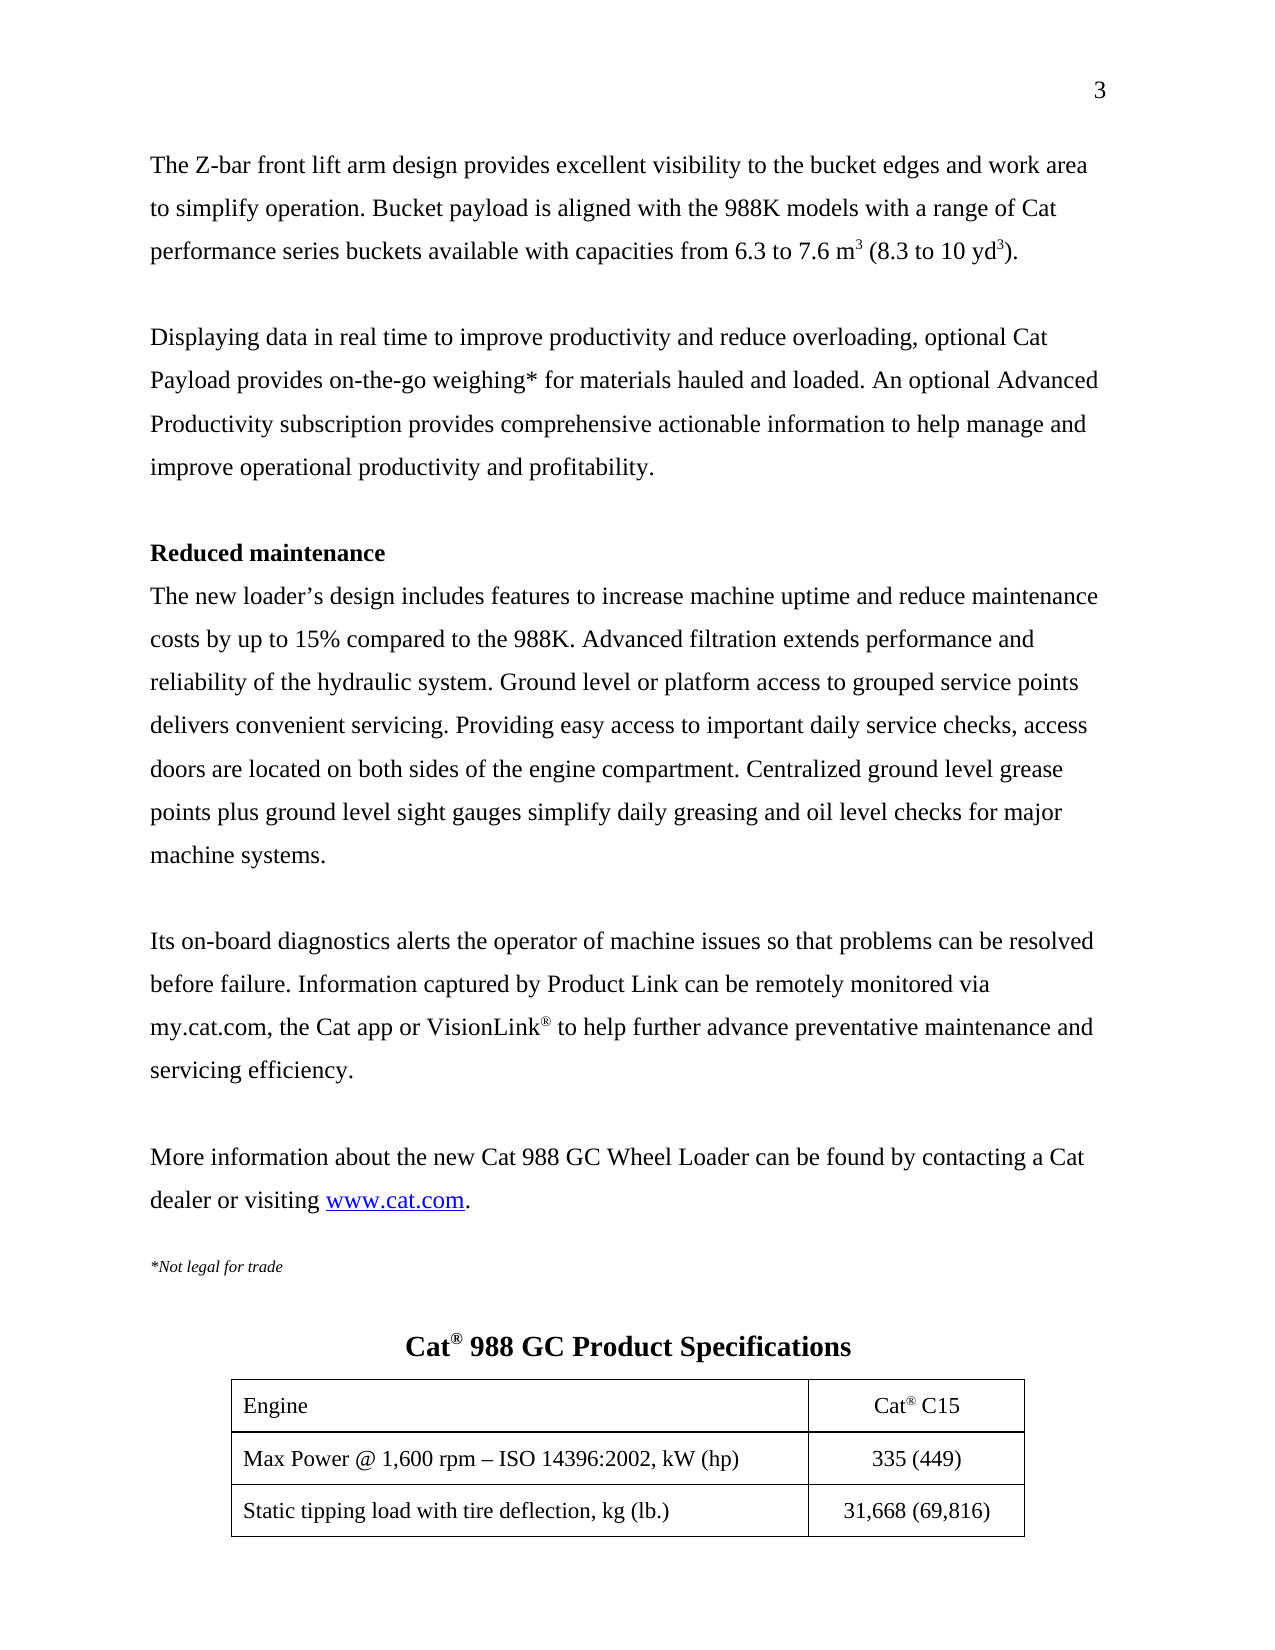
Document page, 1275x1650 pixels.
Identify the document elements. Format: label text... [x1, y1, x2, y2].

table_cell 31,668 (69,816) [809, 1485, 1024, 1536]
table_cell Max Power @ 1,600 rpm – ISO 14396:2002, kW (hp) [232, 1433, 808, 1484]
table_cell 335 (449) [809, 1433, 1024, 1484]
table_cell Static tipping load with tire deflection, kg (lb.) [232, 1485, 808, 1536]
text Its on-board diagnostics alerts the operator of machine issues so that problems can be resolved before failure. Information captured by Product Link can be remotely monitored via my.cat.com, the Cat app or VisionLink® to help further advance preventative maintenance and servicing efficiency. [150, 926, 1106, 1084]
text Cat® 988 GC Product Specifications [150, 1329, 1106, 1362]
text More information about the new Cat 988 GC Wheel Loader can be found by contacting a Cat dealer or visiting www.cat.com. [150, 1142, 1106, 1214]
text The Z-bar front lift arm design provides excellent visibility to the bucket edges and work area to simplify operation. Bucket payload is aligned with the 988K models with a range of Cat performance series buckets available with capacities from 6.3 to 7.6 m3 (8.3 to 10 yd3). [150, 150, 1106, 265]
table_header Cat® C15 [809, 1380, 1024, 1431]
table_header Engine [232, 1380, 808, 1431]
text *Not legal for trade [150, 1257, 1106, 1276]
text Reduced maintenance The new loader’s design includes features to increase machine uptime and reduce maintenance costs by up to 15% compared to the 988K. Advanced filtration extends performance and reliability of the hydraulic system. Ground level or platform access to grouped service points delivers convenient servicing. Providing easy access to important daily service checks, access doors are located on both sides of the engine compartment. Centralized ground level grease points plus ground level sight gauges simplify daily greasing and oil level checks for major machine systems. [150, 538, 1106, 869]
text Displaying data in real time to improve productivity and reduce overloading, optional Cat Payload provides on-the-go weighing* for materials hauled and loaded. An optional Advanced Productivity subscription provides comprehensive actionable information to help manage and improve operational productivity and profitability. [150, 322, 1106, 481]
